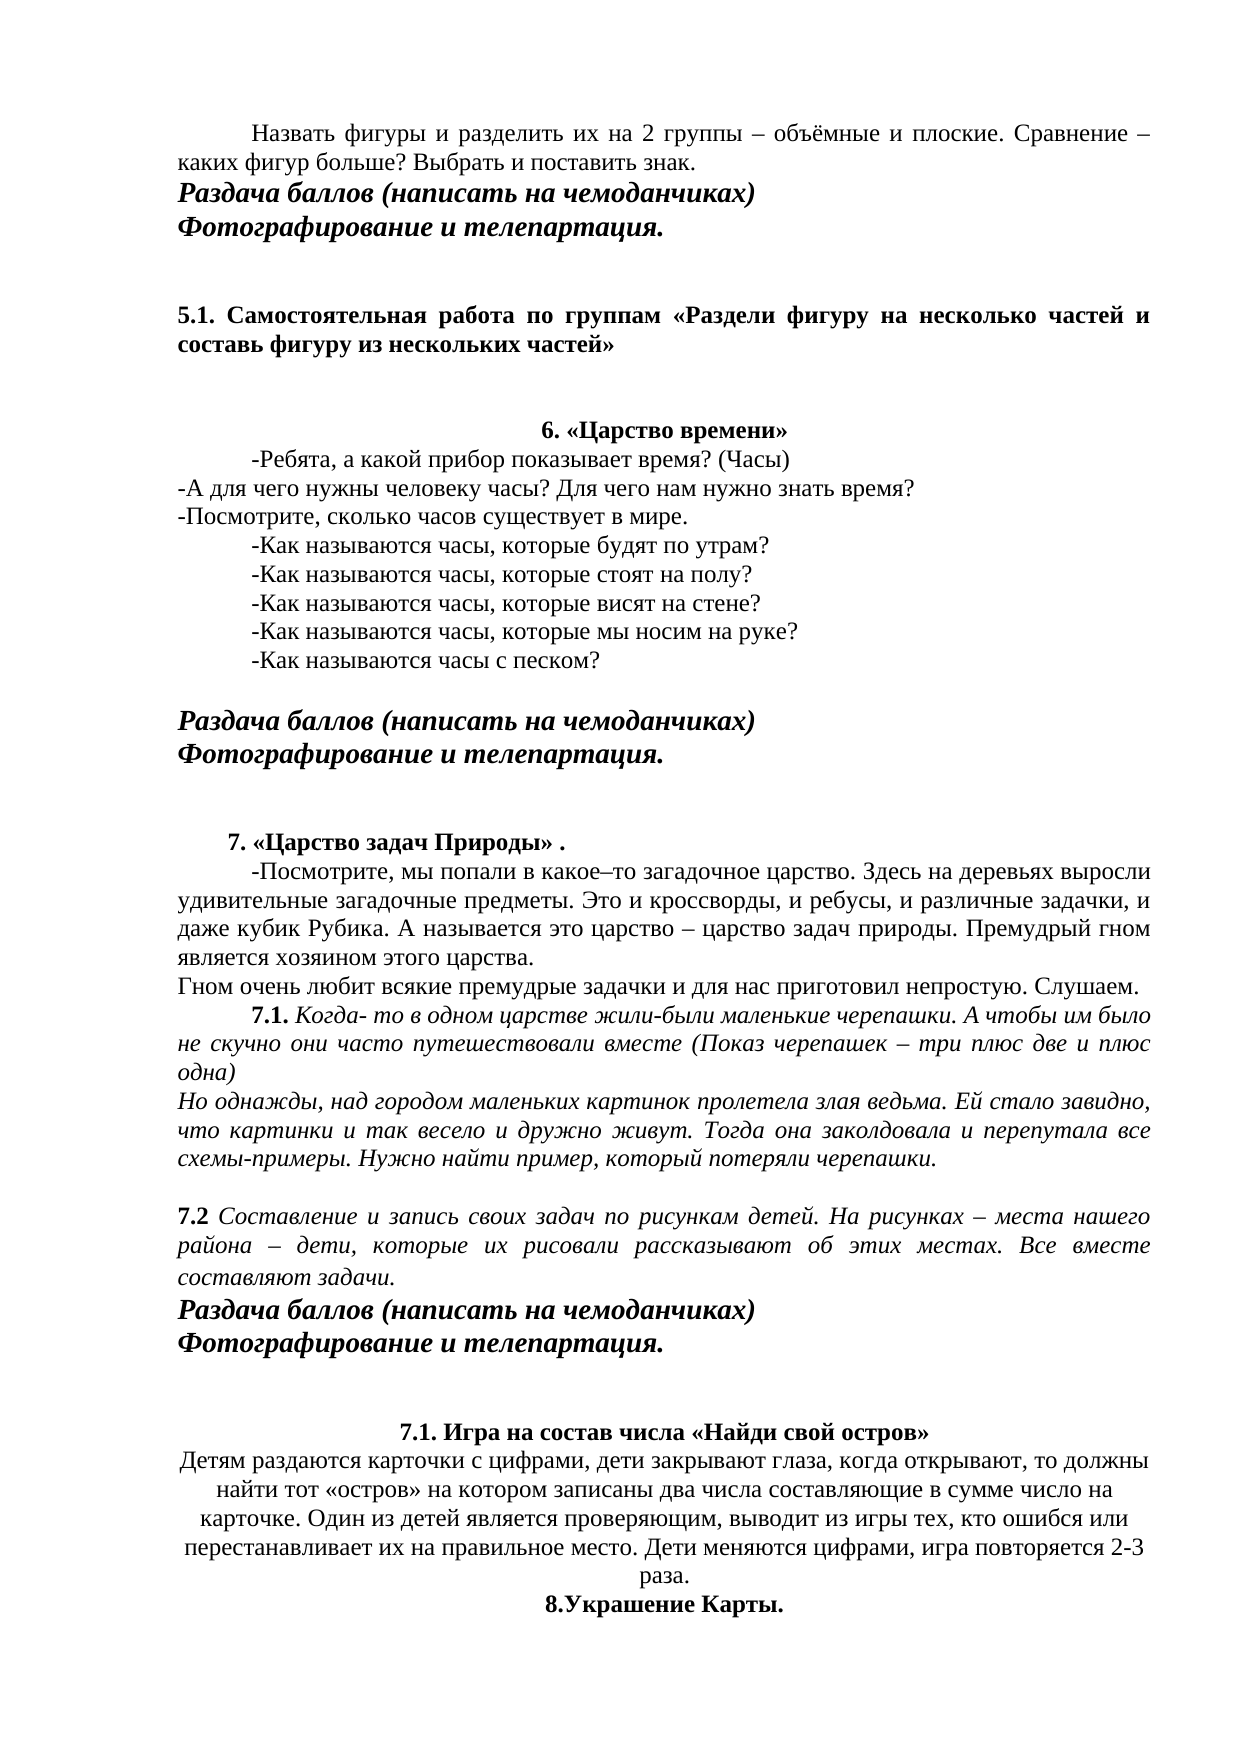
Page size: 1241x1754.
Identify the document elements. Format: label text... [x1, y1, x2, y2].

text -А для чего нужны человеку часы? Для чего нам нужно знать время? [177, 473, 1152, 501]
text Раздача баллов (написать на чемоданчиках) [177, 176, 1152, 209]
text 7.2 Составление и запись своих задач по рисункам детей. На рисунках – места нашего района – дети, которые их рисовали рассказывают об этих местах. Все вместе составляют задачи. [177, 1201, 1152, 1292]
text 7.1. Когда- то в одном царстве жили-были маленькие черепашки. А чтобы им было не скучно они часто путешествовали вместе (Показ черепашек – три плюс две и плюс одна) [177, 1000, 1152, 1086]
text -Посмотрите, мы попали в какое–то загадочное царство. Здесь на деревьях выросли удивительные загадочные предметы. Это и кроссворды, и ребусы, и различные задачки, и даже кубик Рубика. А называется это царство – царство задач природы. Премудрый гном является хозяином этого царства. [177, 856, 1152, 971]
text Фотографирование и телепартация. [177, 209, 1152, 243]
text 8.Украшение Карты. [177, 1589, 1152, 1618]
text Фотографирование и телепартация. [177, 736, 1152, 770]
text -Ребята, а какой прибор показывает время? (Часы) [177, 444, 1152, 473]
text Раздача баллов (написать на чемоданчиках) [177, 703, 1152, 736]
text -Как называются часы, которые мы носим на руке? [177, 616, 1152, 645]
text Фотографирование и телепартация. [177, 1326, 1152, 1359]
text -Как называются часы с песком? [177, 645, 1152, 674]
text Детям раздаются карточки с цифрами, дети закрывают глаза, когда открывают, то должны найти тот «остров» на котором записаны два числа составляющие в сумме число на карточке. Один из детей является проверяющим, выводит из игры тех, кто ошибся или перестанавливает их на правильное место. Дети меняются цифрами, игра повторяется 2-3 раза. [177, 1445, 1152, 1589]
text 7.1. Игра на состав числа «Найди свой остров» [177, 1417, 1152, 1445]
text Но однажды, над городом маленьких картинок пролетела злая ведьма. Ей стало завидно, что картинки и так весело и дружно живут. Тогда она заколдовала и перепутала все схемы-примеры. Нужно найти пример, который потеряли черепашки. [177, 1086, 1152, 1172]
text 6. «Царство времени» [177, 415, 1152, 444]
text -Посмотрите, сколько часов существует в мире. [177, 501, 1152, 530]
text 7. «Царство задач Природы» . [177, 827, 1152, 856]
text Раздача баллов (написать на чемоданчиках) [177, 1292, 1152, 1326]
text -Как называются часы, которые будят по утрам? [177, 530, 1152, 559]
text -Как называются часы, которые стоят на полу? [177, 559, 1152, 588]
text Назвать фигуры и разделить их на 2 группы – объёмные и плоские. Сравнение – каких фигур больше? Выбрать и поставить знак. [177, 118, 1152, 176]
text Гном очень любит всякие премудрые задачки и для нас приготовил непростую. Слушаем. [177, 971, 1152, 1000]
text -Как называются часы, которые висят на стене? [177, 588, 1152, 616]
text 5.1. Самостоятельная работа по группам «Раздели фигуру на несколько частей и составь фигуру из нескольких частей» [177, 300, 1152, 358]
